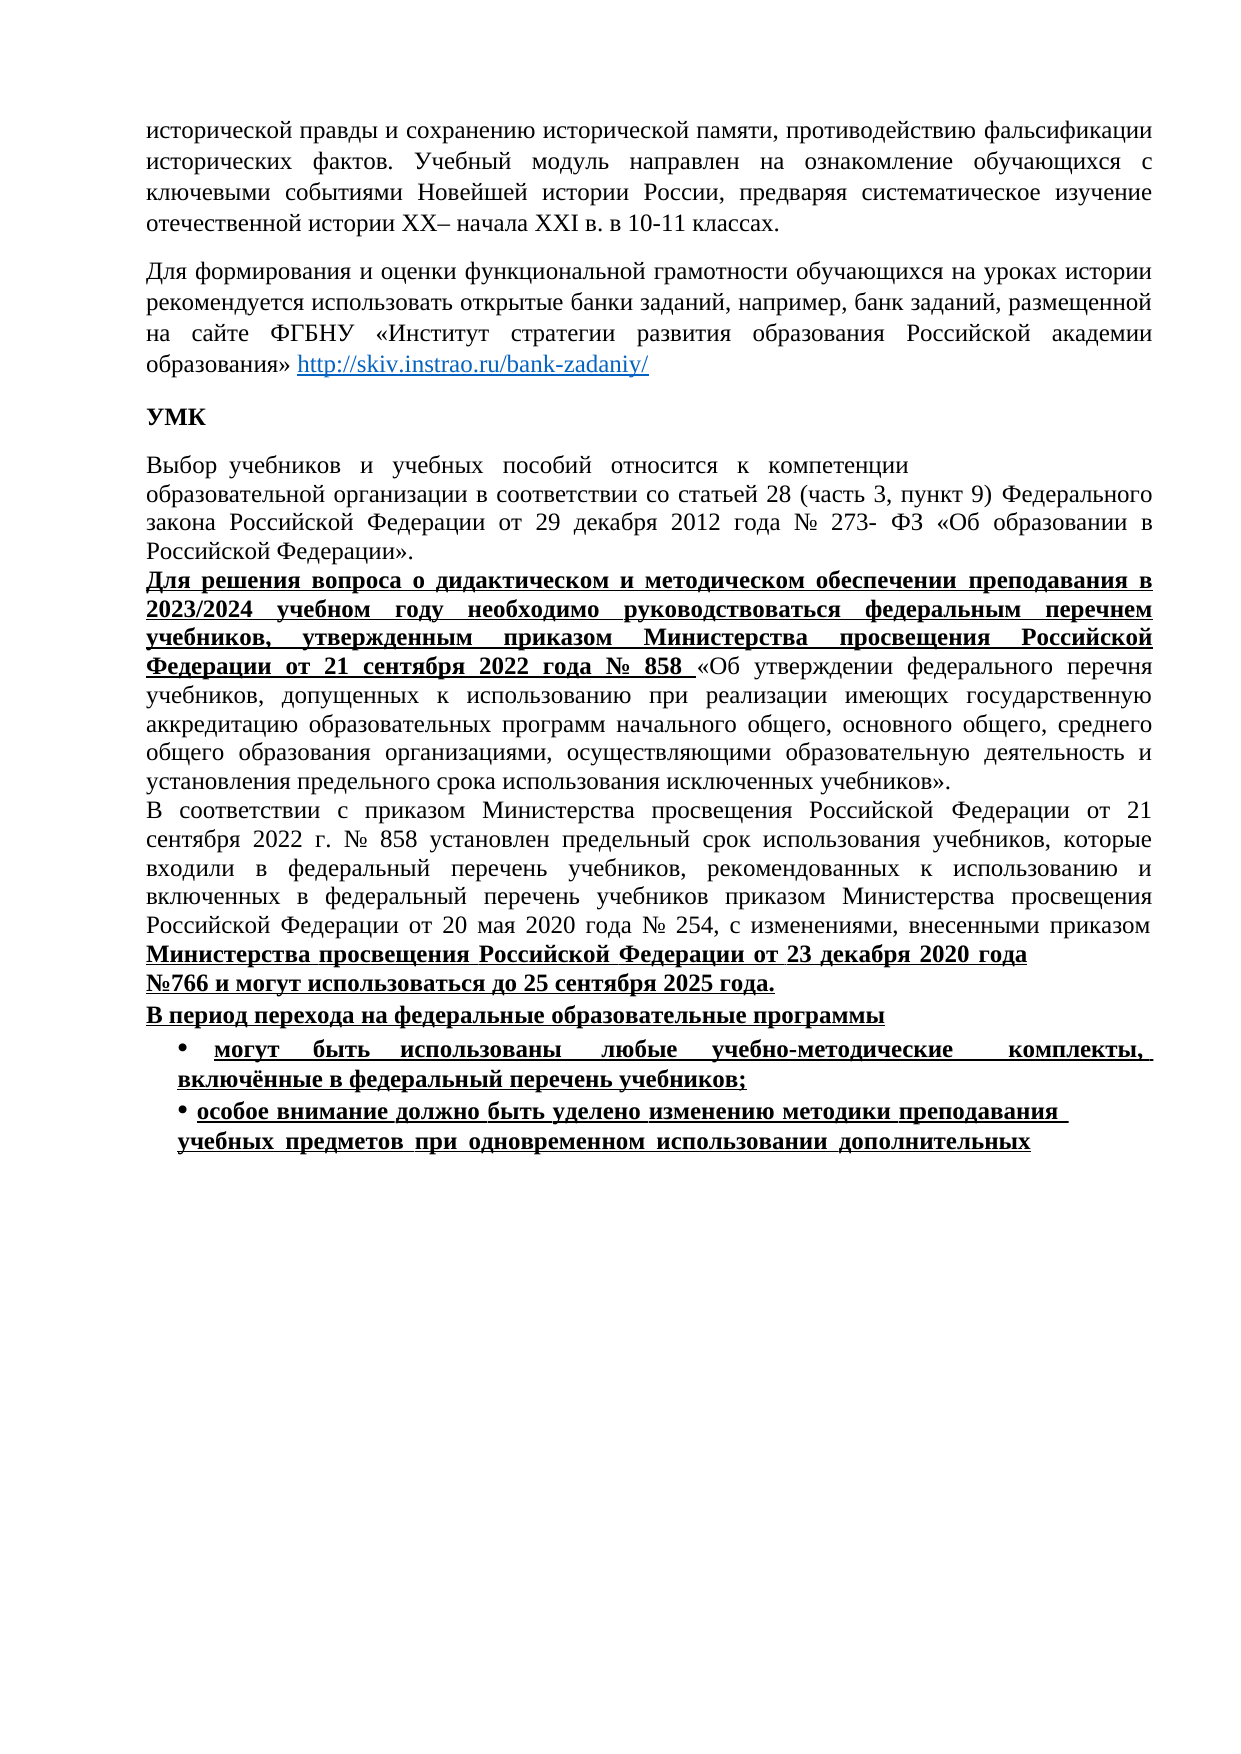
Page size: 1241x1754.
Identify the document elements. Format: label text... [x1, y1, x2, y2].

text УМК [146, 402, 1201, 431]
text Выбор учебников и учебных пособий относится к компетенции [146, 450, 1201, 478]
text образовательной организации в соответствии со статьей 28 (часть 3, пункт 9) Федерального закона Российской Федерации от 29 декабря 2012 года № 273- ФЗ «Об образовании в Российской Федерации». [146, 479, 1152, 565]
text Для формирования и оценки функциональной грамотности обучающихся на уроках истории рекомендуется использовать открытые банки заданий, например, банк заданий, размещенной на сайте ФГБНУ «Институт стратегии развития образования Российской академии образования» http://skiv.instrao.ru/bank-zadaniy/ [146, 256, 1152, 378]
text В соответствии с приказом Министерства просвещения Российской Федерации от 21 сентября 2022 г. № 858 установлен предельный срок использования учебников, которые входили в федеральный перечень учебников, рекомендованных к использованию и включенных в федеральный перечень учебников приказом Министерства просвещения Российской Федерации от 20 мая 2020 года № 254, с изменениями, внесенными приказом Министерства просвещения Российской Федерации от 23 декабря 2020 года [146, 795, 1152, 968]
text Для решения вопроса о дидактическом и методическом обеспечении преподавания в 2023/2024 учебном году необходимо руководствоваться федеральным перечнем учебников, утвержденным приказом Министерства просвещения Российской Федерации от 21 сентября 2022 года № 858 «Об утверждении федерального перечня учебников, допущенных к использованию при реализации имеющих государственную аккредитацию образовательных программ начального общего, основного общего, среднего общего образования организациями, осуществляющими образовательную деятельность и установления предельного срока использования исключенных учебников». [146, 649, 1152, 795]
list могут быть использованы любые учебно-методические комплекты, включённые в федеральный перечень учебников; [177, 1030, 1152, 1092]
list особое внимание должно быть уделено изменению методики преподавания учебных предметов при одновременном использовании дополнительных [177, 1092, 1151, 1155]
text №766 и могут использоваться до 25 сентября 2025 года. [146, 968, 1201, 997]
text В период перехода на федеральные образовательные программы [146, 997, 1201, 1030]
text исторической правды и сохранению исторической памяти, противодействию фальсификации исторических фактов. Учебный модуль направлен на ознакомление обучающихся с ключевыми событиями Новейшей истории России, предваряя систематическое изучение отечественной истории ХХ– начала XXI в. в 10-11 классах. [146, 115, 1152, 237]
